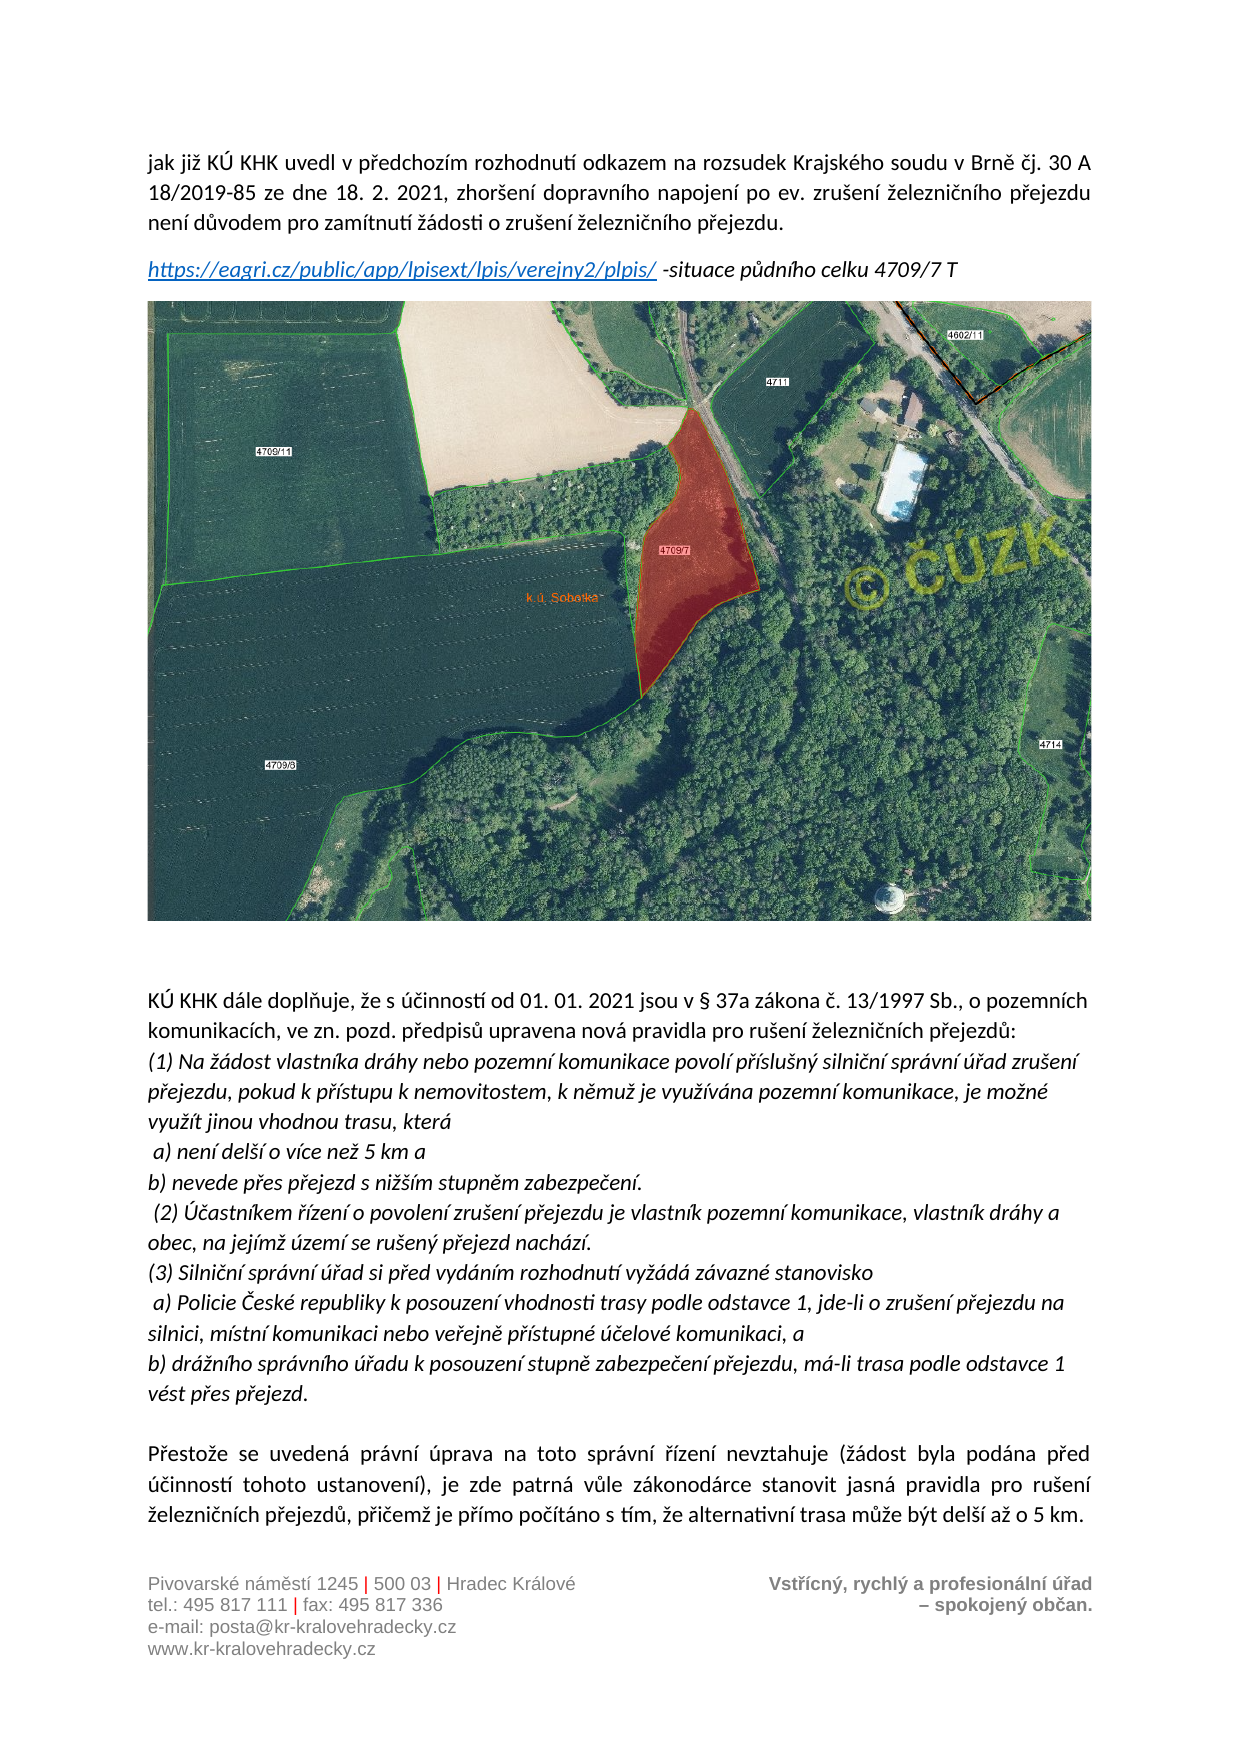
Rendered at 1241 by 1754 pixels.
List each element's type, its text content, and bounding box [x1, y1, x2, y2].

text a) Policie České republiky k posouzení vhodnosti trasy podle odstavce 1, jde-li o zrušení přejezdu na silnici, místní komunikaci nebo veřejně přístupné účelové komunikaci, a [148, 1288, 1092, 1347]
text (3) Silniční správní úřad si před vydáním rozhodnutí vyžádá závazné stanovisko [118, 1258, 1092, 1286]
text a) není delší o více než 5 km a [148, 1137, 1092, 1166]
text b) drážního správního úřadu k posouzení stupně zabezpečení přejezdu, má-li trasa podle odstavce 1 vést přes přejezd. [148, 1349, 1092, 1407]
picture [147, 301, 1092, 921]
text (2) Účastníkem řízení o povolení zrušení přejezdu je vlastník pozemní komunikace, vlastník dráhy a obec, na jejímž území se rušený přejezd nachází. [148, 1198, 1092, 1256]
text Přestože se uvedená právní úprava na toto správní řízení nevztahuje (žádost byla podána před účinností tohoto ustanovení), je zde patrná vůle zákonodárce stanovit jasná pravidla pro rušení železničních přejezdů, přičemž je přímo počítáno s tím, že alternativní trasa může být delší až o 5 km. [148, 1439, 1092, 1528]
text (1) Na žádost vlastníka dráhy nebo pozemní komunikace povolí příslušný silniční správní úřad zrušení přejezdu, pokud k přístupu k nemovitostem, k němuž je využívána pozemní komunikace, je možné využít jinou vhodnou trasu, která [148, 1047, 1092, 1135]
text KÚ KHK dále doplňuje, že s účinností od 01. 01. 2021 jsou v § 37a zákona č. 13/1997 Sb., o pozemních komunikacích, ve zn. pozd. předpisů upravena nová pravidla pro rušení železničních přejezdů: [148, 986, 1092, 1045]
text https://eagri.cz/public/app/lpisext/lpis/verejny2/plpis/ -situace půdního celku 4709/7 T [148, 255, 1092, 283]
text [148, 148, 1092, 236]
text b) nevede přes přejezd s nižším stupněm zabezpečení. [148, 1168, 1092, 1196]
